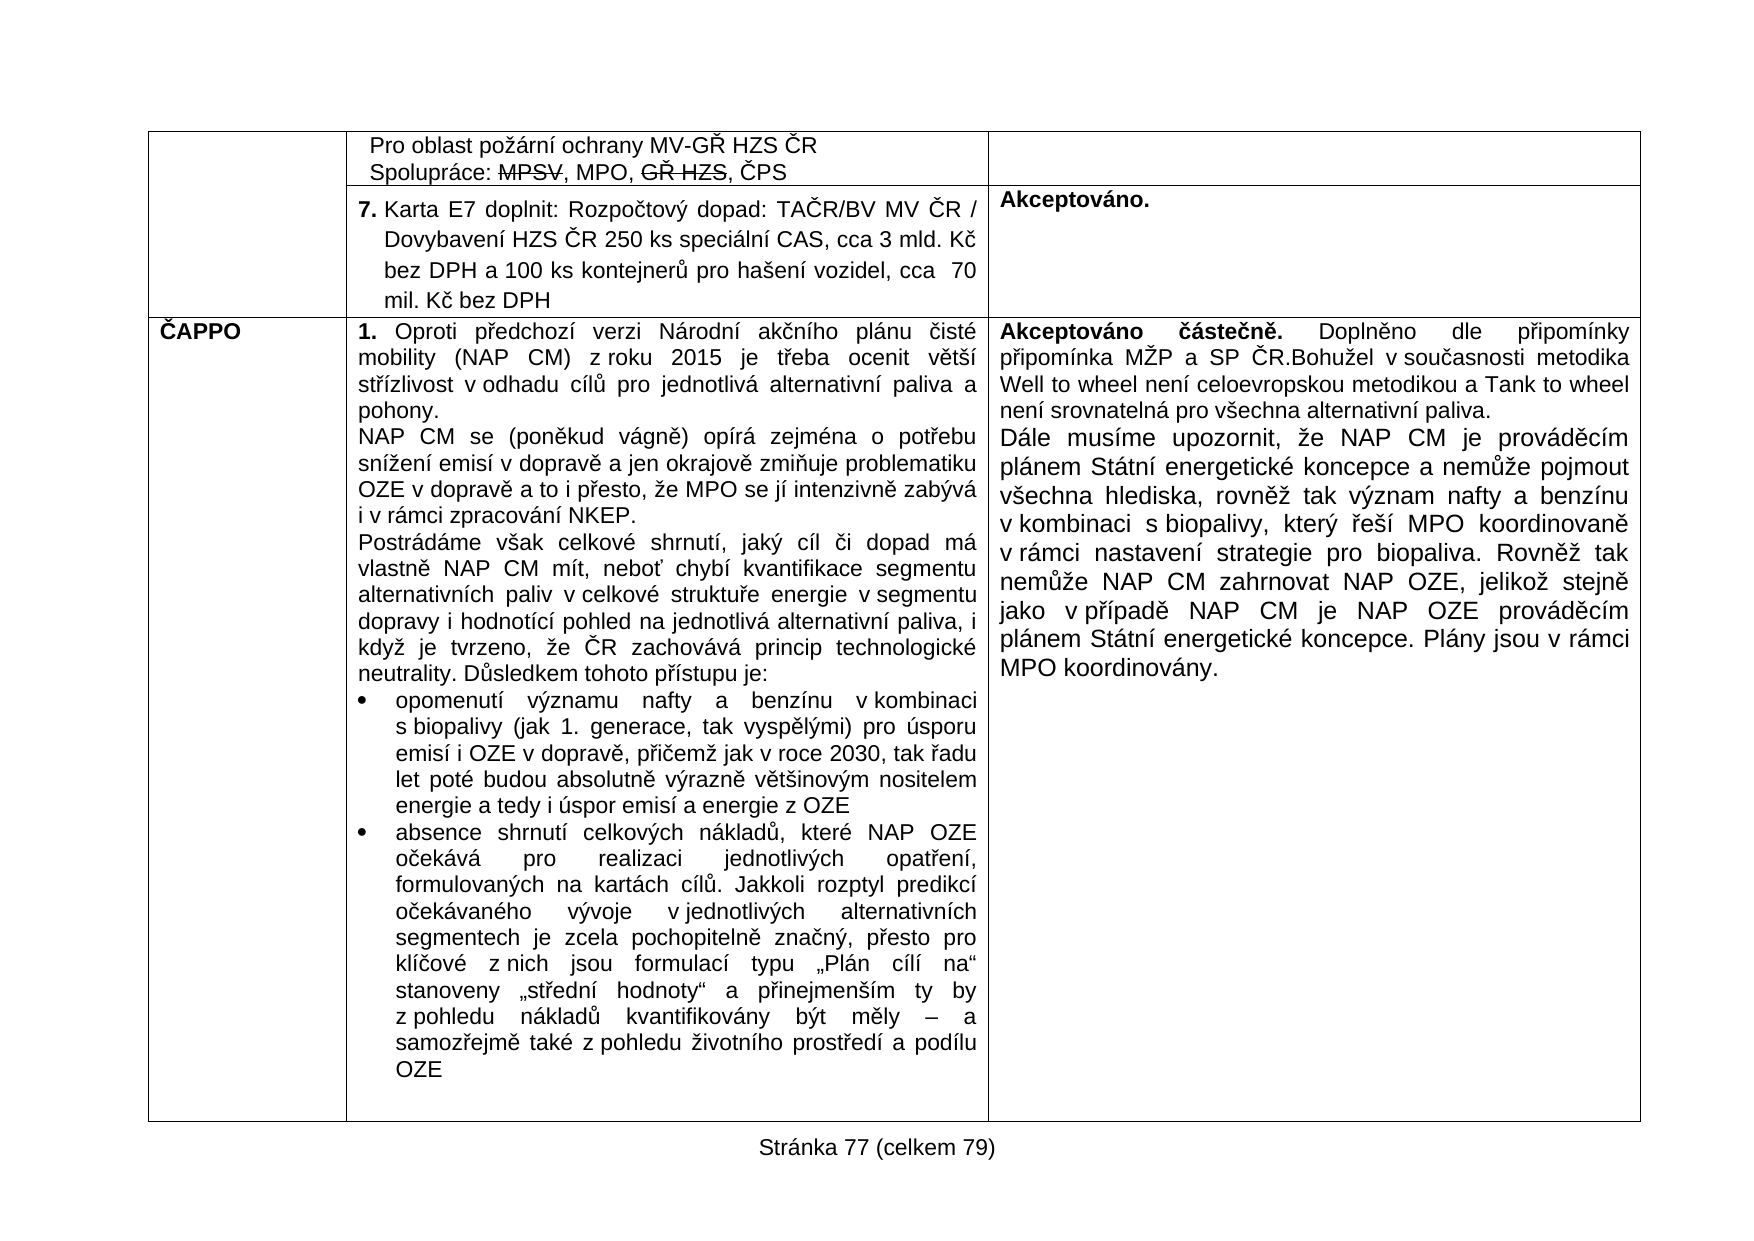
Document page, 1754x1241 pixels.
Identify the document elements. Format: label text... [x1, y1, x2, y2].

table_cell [347, 132, 988, 185]
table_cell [347, 318, 988, 1121]
table_cell Akceptováno. [989, 186, 1640, 317]
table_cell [989, 132, 1640, 185]
table_cell Karta E7 doplnit: Rozpočtový dopad: TAČR/BV MV ČR / Dovybavení HZS ČR 250 ks speciální CAS, cca 3 mld. Kč bez DPH a 100 ks kontejnerů pro hašení vozidel, cca 70 mil. Kč bez DPH [347, 186, 988, 317]
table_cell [989, 318, 1640, 1121]
table_cell ČAPPO [149, 318, 346, 1121]
